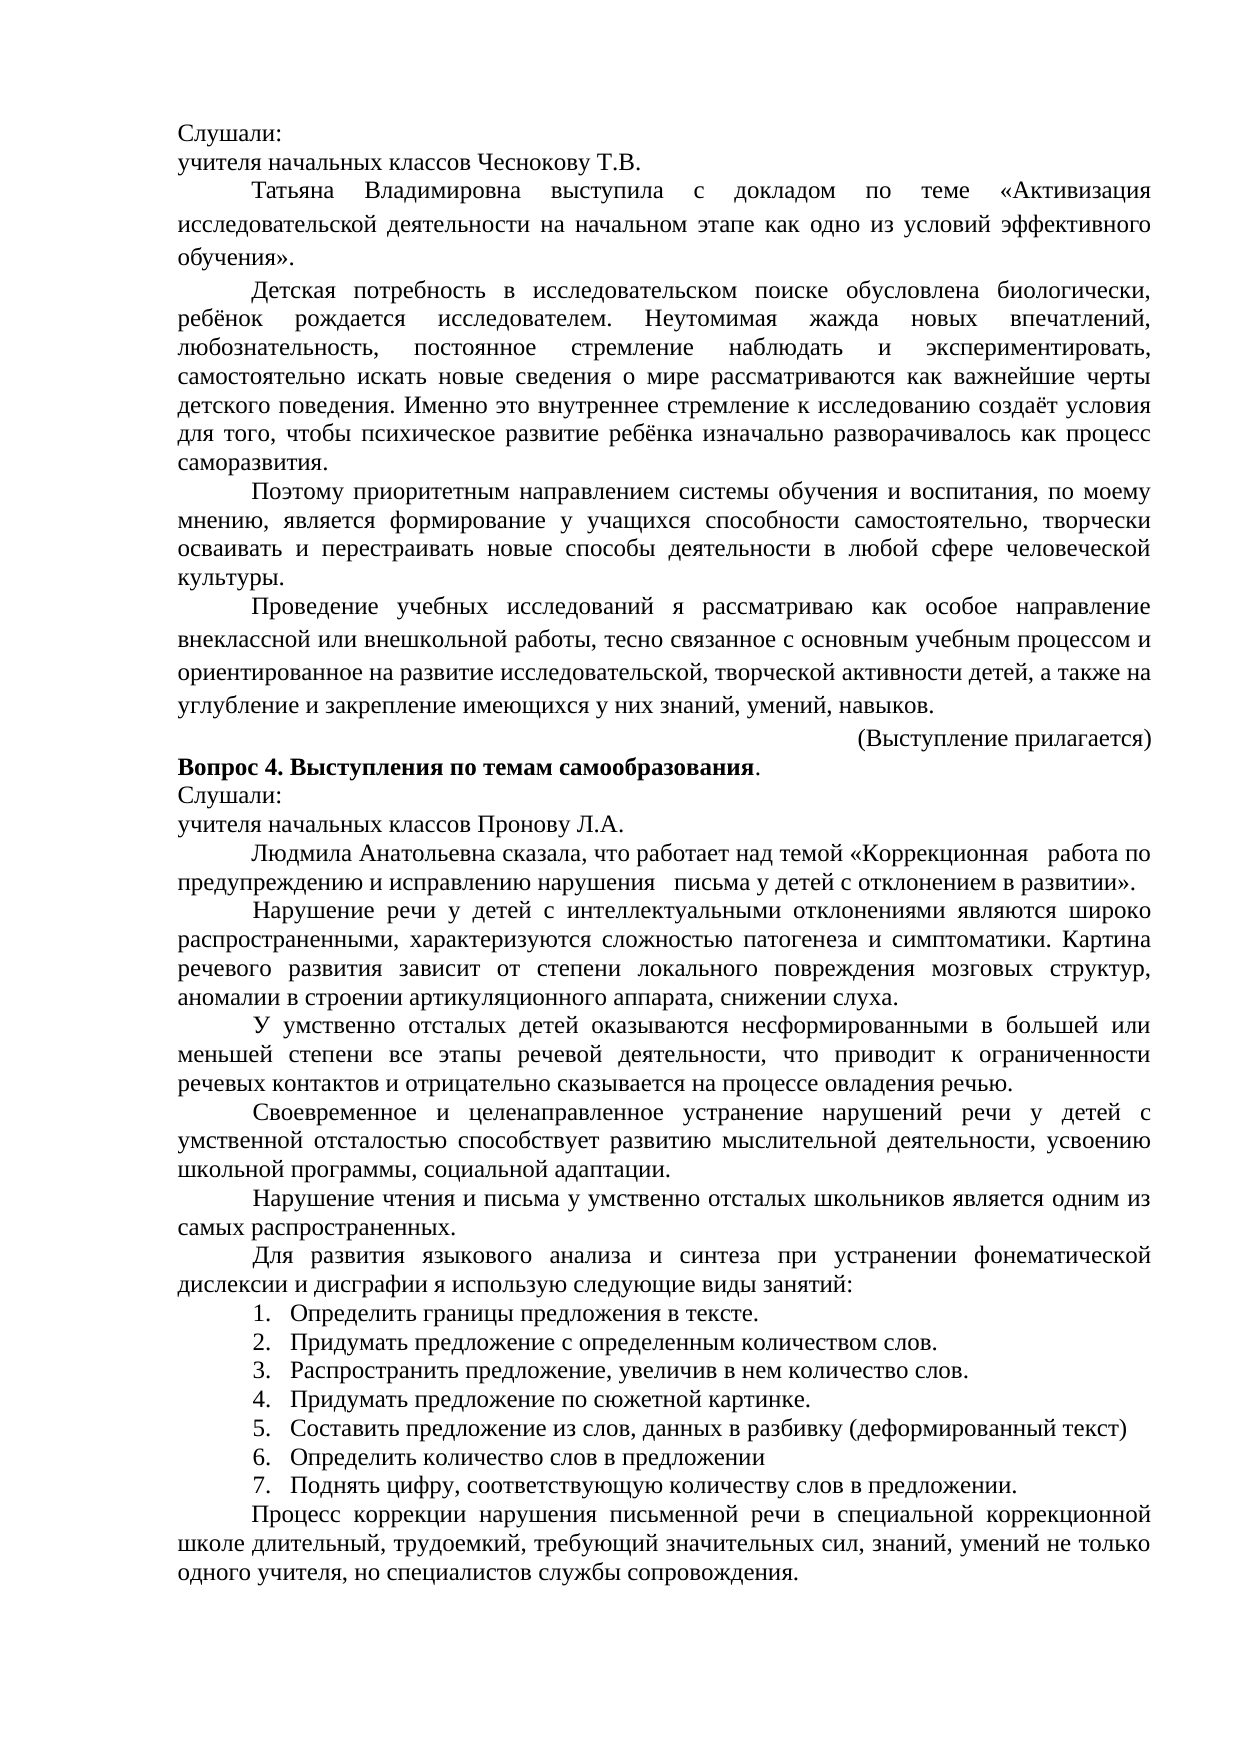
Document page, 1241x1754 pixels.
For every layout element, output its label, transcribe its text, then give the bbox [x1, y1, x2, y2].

text Нарушение чтения и письма у умственно отсталых школьников является одним из самых распространенных. [177, 1183, 1152, 1241]
text У умственно отсталых детей оказываются несформированными в большей или меньшей степени все этапы речевой деятельности, что приводит к ограниченности речевых контактов и отрицательно сказывается на процессе овладения речью. [177, 1011, 1152, 1097]
list Составить предложение из слов, данных в разбивку (деформированный текст) [252, 1413, 1152, 1442]
list Определить границы предложения в тексте. [252, 1298, 1152, 1327]
list Определить количество слов в предложении [252, 1442, 1152, 1471]
text Своевременное и целенаправленное устранение нарушений речи у детей с умственной отсталостью способствует развитию мыслительной деятельности, усвоению школьной программы, социальной адаптации. [177, 1097, 1152, 1183]
text Вопрос 4. Выступления по темам самообразования. [177, 752, 1152, 781]
text Слушали: [177, 781, 1152, 809]
text Для развития языкового анализа и синтеза при устранении фонематической дислексии и дисграфии я использую следующие виды занятий: [177, 1241, 1152, 1298]
text Татьяна Владимировна выступила с докладом по теме «Активизация исследовательской деятельности на начальном этапе как одно из условий эффективного обучения». [177, 176, 1152, 270]
text Нарушение речи у детей с интеллектуальными отклонениями являются широко распространенными, характеризуются сложностью патогенеза и симптоматики. Картина речевого развития зависит от степени локального повреждения мозговых структур, аномалии в строении артикуляционного аппарата, снижении слуха. [177, 896, 1152, 1011]
text Процесс коррекции нарушения письменной речи в специальной коррекционной школе длительный, трудоемкий, требующий значительных сил, знаний, умений не только одного учителя, но специалистов службы сопровождения. [177, 1499, 1152, 1586]
text Проведение учебных исследований я рассматриваю как особое направление внеклассной или внешкольной работы, тесно связанное с основным учебным процессом и ориентированное на развитие исследовательской, творческой активности детей, а также на углубление и закрепление имеющихся у них знаний, умений, навыков. [177, 591, 1152, 719]
list Распространить предложение, увеличив в нем количество слов. [252, 1356, 1152, 1384]
text Детская потребность в исследовательском поиске обусловлена биологически, ребёнок рождается исследователем. Неутомимая жажда новых впечатлений, любознательность, постоянное стремление наблюдать и экспериментировать, самостоятельно искать новые сведения о мире рассматриваются как важнейшие черты детского поведения. Именно это внутреннее стремление к исследованию создаёт условия для того, чтобы психическое развитие ребёнка изначально разворачивалось как процесс саморазвития. [177, 275, 1152, 476]
text Слушали: [177, 118, 1152, 147]
text (Выступление прилагается) [177, 723, 1152, 752]
text Людмила Анатольевна сказала, что работает над темой «Коррекционная работа по предупреждению и исправлению нарушения письма у детей с отклонением в развитии». [177, 838, 1152, 896]
text учителя начальных классов Чеснокову Т.В. [118, 147, 1152, 176]
list Поднять цифру, соответствующую количеству слов в предложении. [252, 1471, 1152, 1499]
list Придумать предложение с определенным количеством слов. [252, 1327, 1152, 1356]
text учителя начальных классов Пронову Л.А. [177, 809, 1152, 838]
list Придумать предложение по сюжетной картинке. [252, 1384, 1152, 1413]
text Поэтому приоритетным направлением системы обучения и воспитания, по моему мнению, является формирование у учащихся способности самостоятельно, творчески осваивать и перестраивать новые способы деятельности в любой сфере человеческой культуры. [177, 476, 1152, 591]
